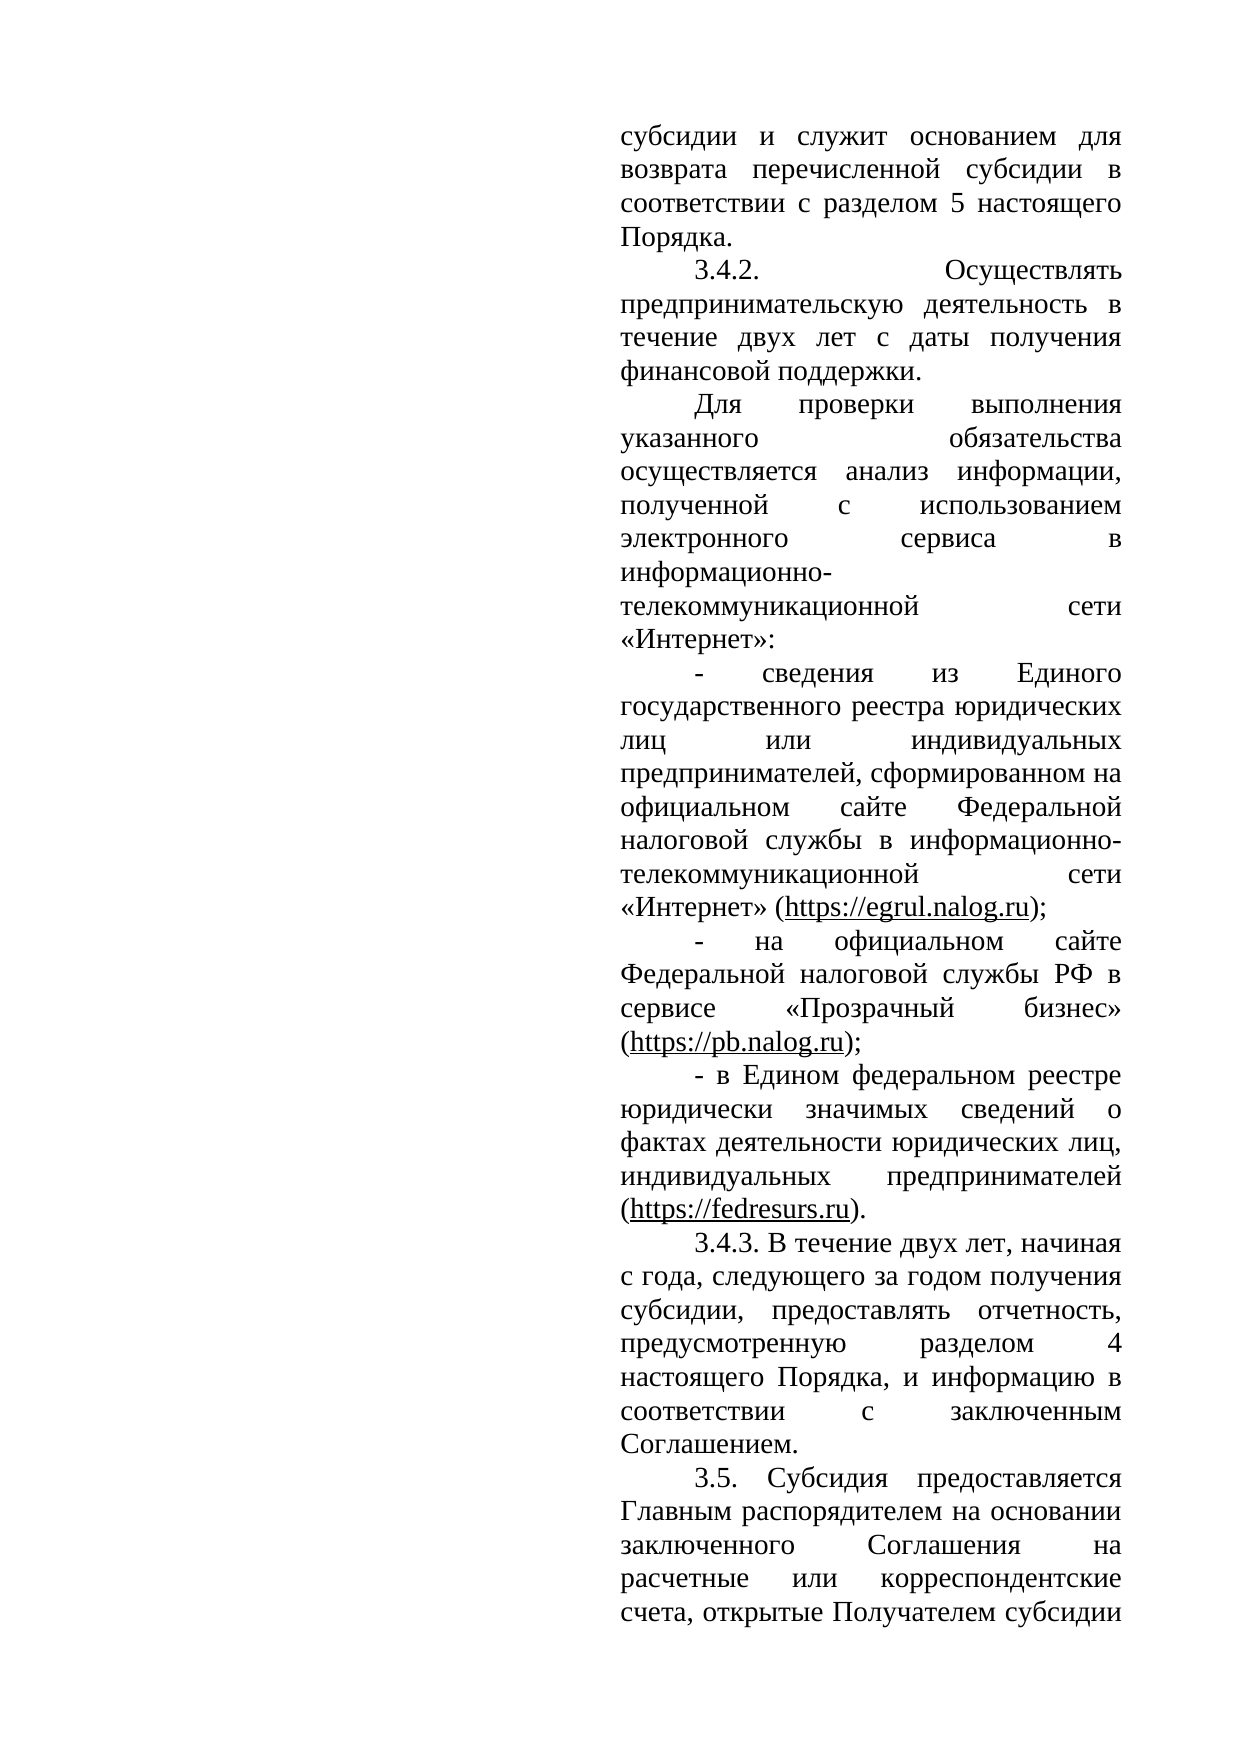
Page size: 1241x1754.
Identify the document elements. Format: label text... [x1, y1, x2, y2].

text - сведения из Единого государственного реестра юридических лиц или индивидуальных предпринимателей, сформированном на официальном сайте Федеральной налоговой службы в информационно-телекоммуникационной сети «Интернет» (https://egrul.nalog.ru); [620, 655, 1122, 923]
text - в Едином федеральном реестре юридически значимых сведений о фактах деятельности юридических лиц, индивидуальных предпринимателей (https://fedresurs.ru). [620, 1057, 1122, 1225]
text 3.4.3. В течение двух лет, начиная с года, следующего за годом получения субсидии, предоставлять отчетность, предусмотренную разделом 4 настоящего Порядка, и информацию в соответствии с заключенным Соглашением. [620, 1225, 1122, 1460]
text - на официальном сайте Федеральной налоговой службы РФ в сервисе «Прозрачный бизнес» (https://pb.nalog.ru); [620, 923, 1122, 1057]
text 3.4.2. Осуществлять предпринимательскую деятельность в течение двух лет с даты получения финансовой поддержки. [620, 252, 1122, 386]
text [620, 1460, 1122, 1627]
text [620, 118, 1122, 252]
text Для проверки выполнения указанного обязательства осуществляется анализ информации, полученной с использованием электронного сервиса в информационно-телекоммуникационной сети «Интернет»: [620, 386, 1122, 655]
